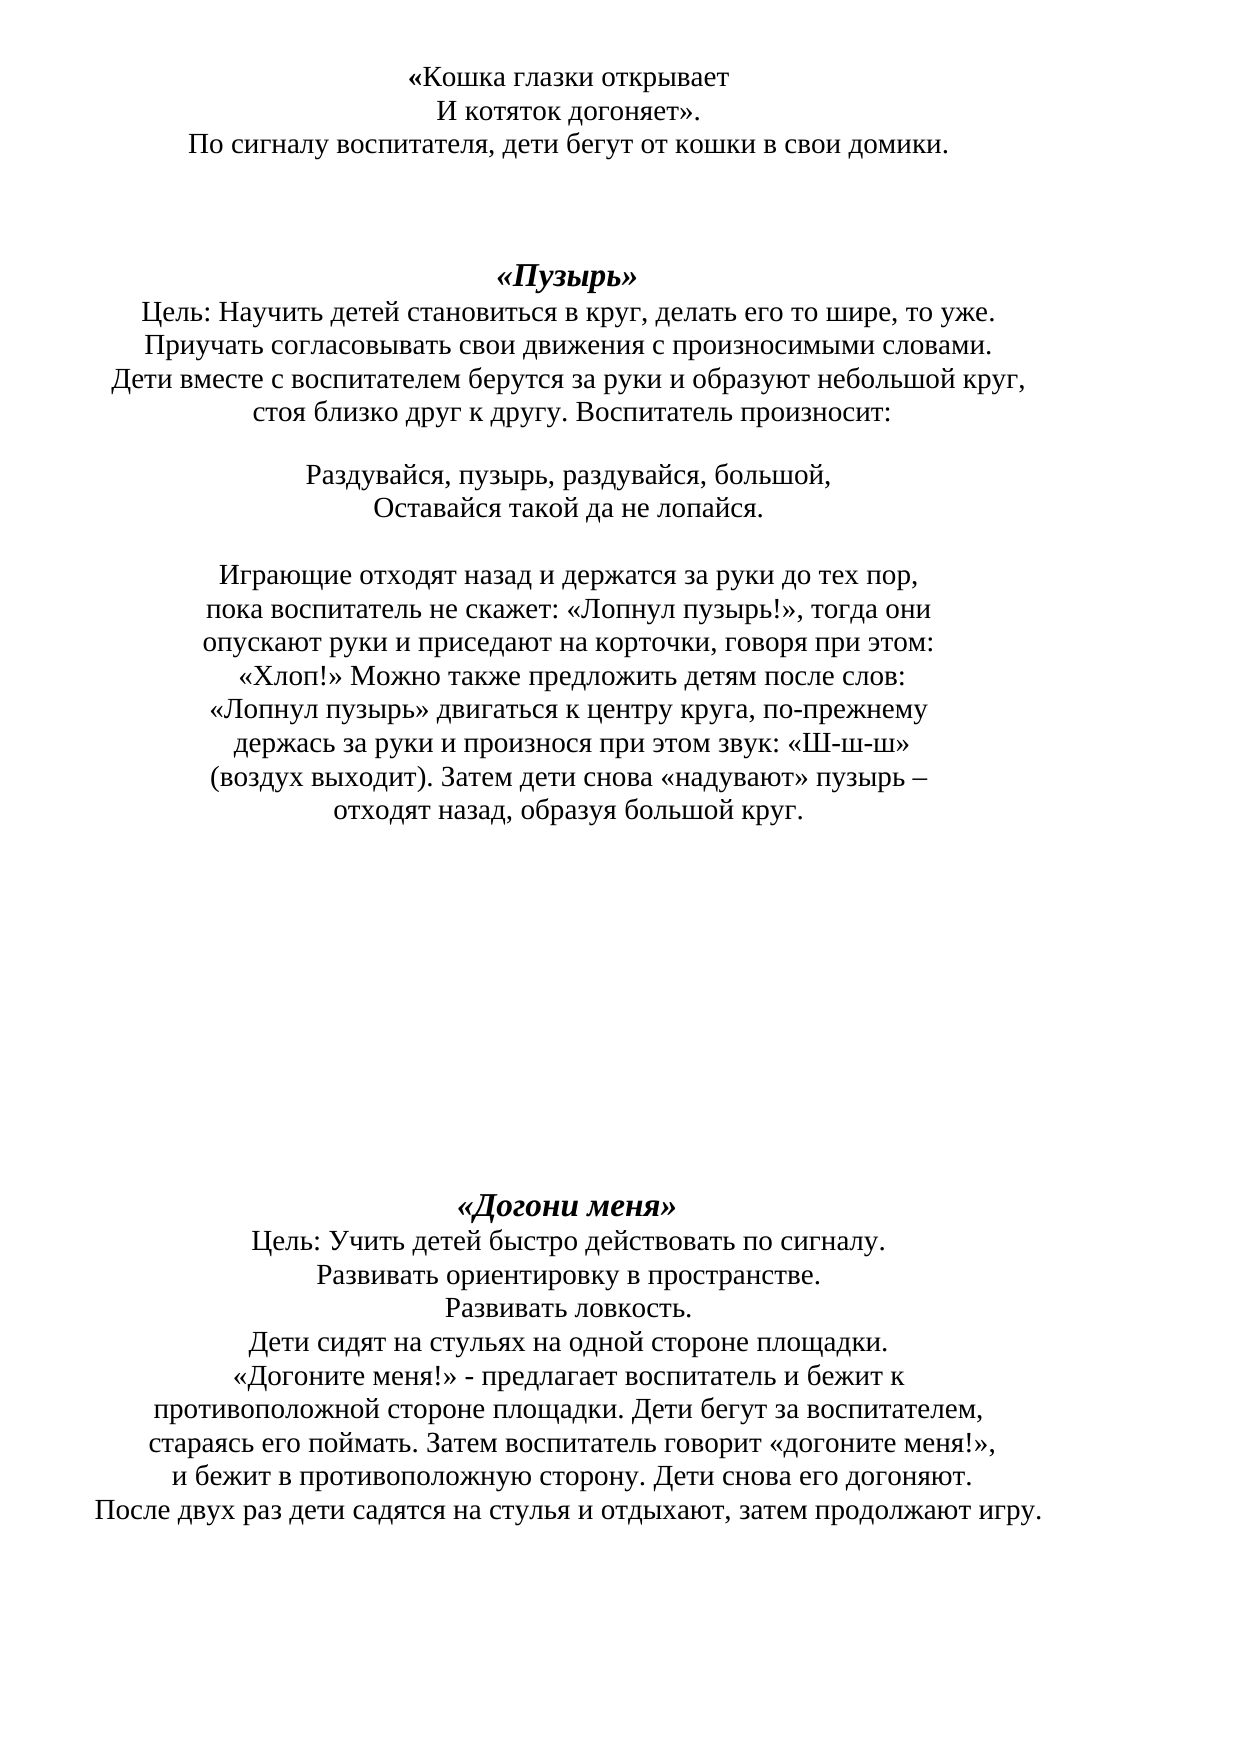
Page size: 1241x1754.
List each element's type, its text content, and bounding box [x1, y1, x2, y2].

text «Кошка глазки открывает [0, 59, 1137, 93]
text и бежит в противоположную сторону. Дети снова его догоняют. [0, 1458, 1137, 1492]
text Оставайся такой да не лопайся. [0, 490, 1137, 524]
text Играющие отходят назад и держатся за руки до тех пор, [0, 557, 1137, 591]
text стоя близко друг к другу. Воспитатель произносит: [0, 394, 1137, 457]
text «Лопнул пузырь» двигаться к центру круга, по-прежнему [0, 692, 1137, 725]
text «Догони меня» [0, 1185, 1137, 1223]
text Дети сидят на стульях на одной стороне площадки. [0, 1324, 1137, 1358]
text Развивать ловкость. [0, 1291, 1137, 1324]
text «Хлоп!» Можно также предложить детям после слов: [0, 658, 1137, 692]
text И котяток догоняет». [0, 93, 1137, 126]
text держась за руки и произнося при этом звук: «Ш-ш-ш» [0, 725, 1137, 759]
text Цель: Учить детей быстро действовать по сигналу. [0, 1223, 1137, 1257]
text Приучать согласовывать свои движения с произносимыми словами. [0, 327, 1137, 361]
text Развивать ориентировку в пространстве. [0, 1257, 1137, 1291]
text Раздувайся, пузырь, раздувайся, большой, [0, 457, 1137, 490]
text «Пузырь» [0, 256, 1137, 294]
text Цель: Научить детей становиться в круг, делать его то шире, то уже. [0, 294, 1137, 327]
text После двух раз дети садятся на стулья и отдыхают, затем продолжают игру. [0, 1492, 1137, 1554]
text пока воспитатель не скажет: «Лопнул пузырь!», тогда они [0, 591, 1137, 624]
text противоположной стороне площадки. Дети бегут за воспитателем, [0, 1391, 1137, 1425]
text опускают руки и приседают на корточки, говоря при этом: [0, 624, 1137, 658]
text стараясь его поймать. Затем воспитатель говорит «догоните меня!», [0, 1425, 1137, 1458]
text Дети вместе с воспитателем берутся за руки и образуют небольшой круг, [0, 361, 1137, 394]
text «Догоните меня!» - предлагает воспитатель и бежит к [0, 1358, 1137, 1391]
text По сигналу воспитателя, дети бегут от кошки в свои домики. [0, 126, 1137, 160]
text отходят назад, образуя большой круг. [0, 792, 1137, 854]
text (воздух выходит). Затем дети снова «надувают» пузырь – [0, 759, 1137, 792]
